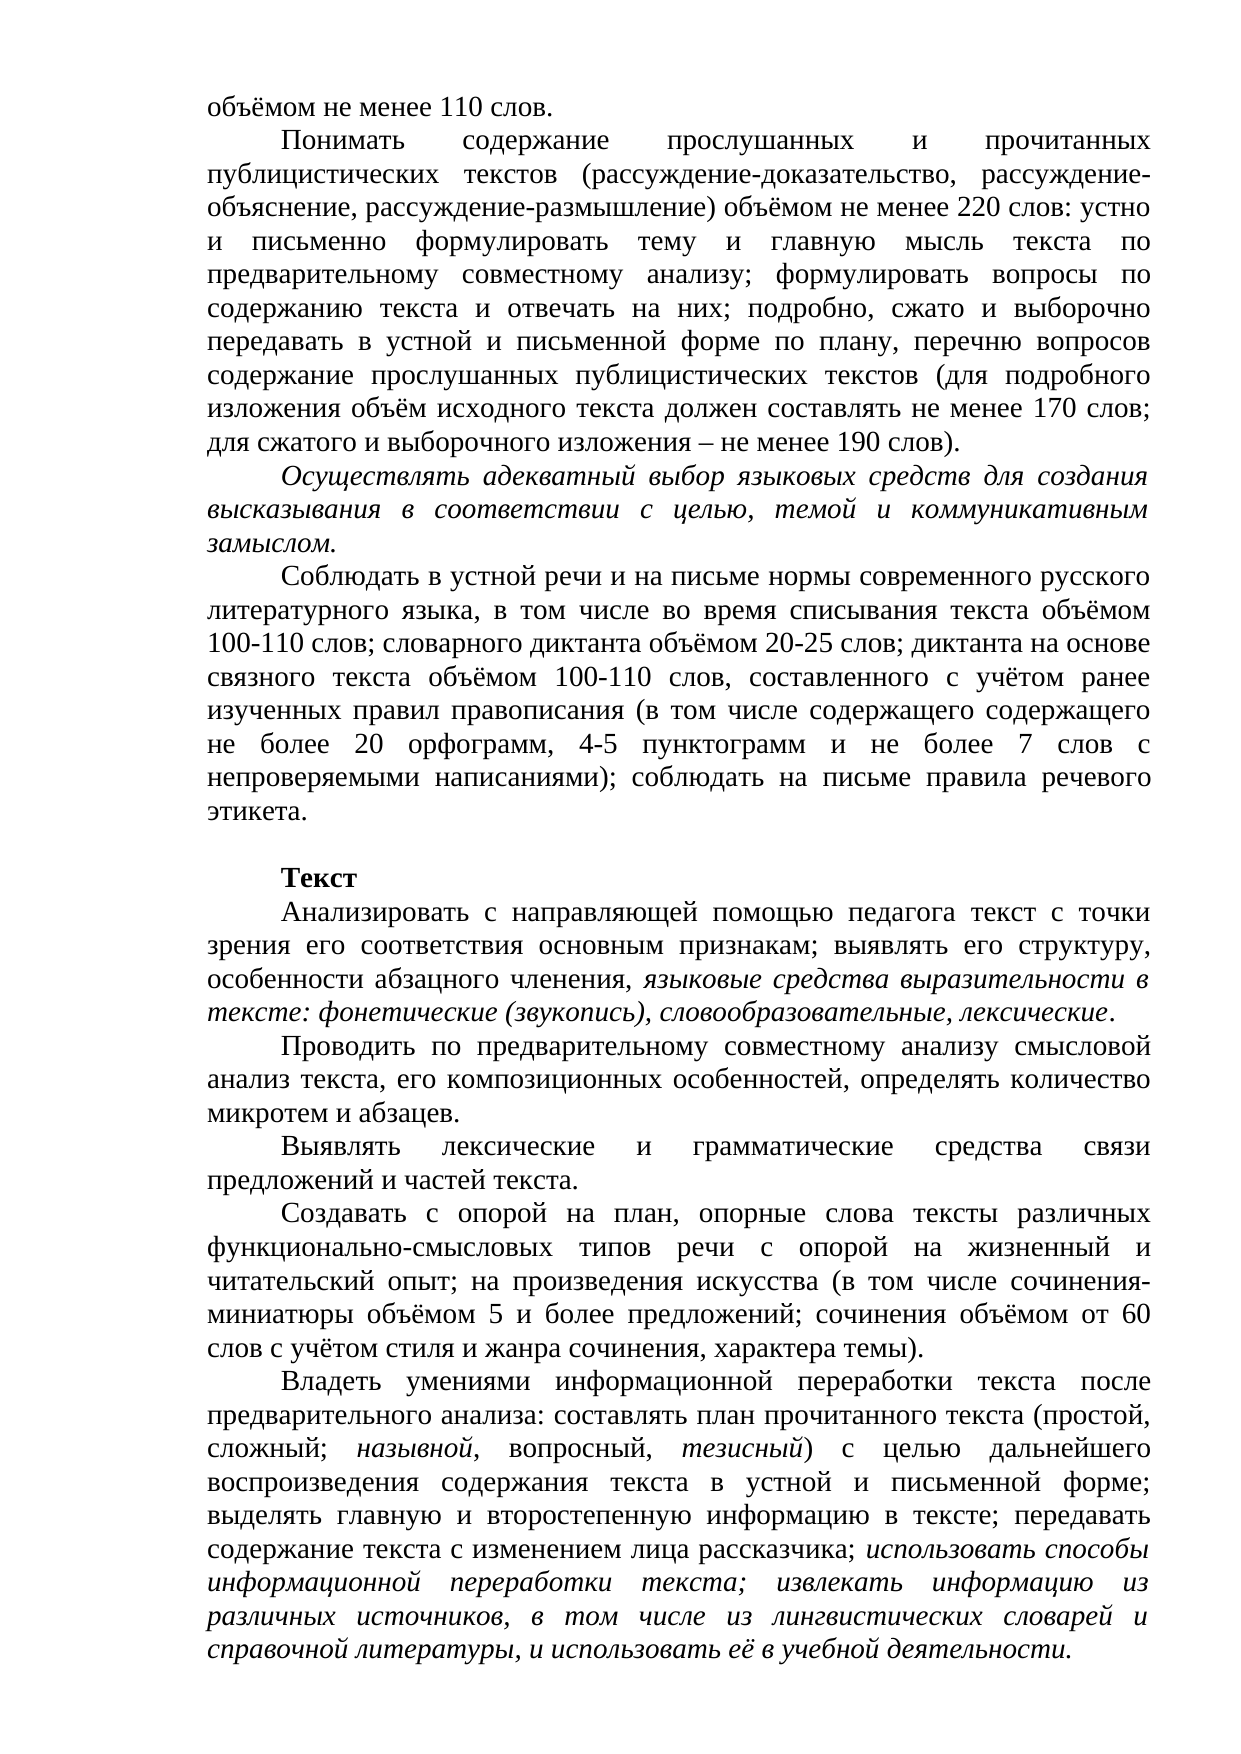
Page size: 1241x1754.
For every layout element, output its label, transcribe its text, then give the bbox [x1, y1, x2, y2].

text Проводить по предварительному совместному анализу смысловой анализ текста, его композиционных особенностей, определять количество микротем и абзацев. [207, 1028, 1152, 1128]
text Анализировать с направляющей помощью педагога текст с точки зрения его соответствия основным признакам; выявлять его структуру, особенности абзацного членения, языковые средства выразительности в тексте: фонетические (звукопись), словообразовательные, лексические. [207, 894, 1152, 1028]
text Владеть умениями информационной переработки текста после предварительного анализа: составлять план прочитанного текста (простой, сложный; назывной, вопросный, тезисный) с целью дальнейшего воспроизведения содержания текста в устной и письменной форме; выделять главную и второстепенную информацию в тексте; передавать содержание текста с изменением лица рассказчика; использовать способы информационной переработки текста; извлекать информацию из различных источников, в том числе из лингвистических словарей и справочной литературы, и использовать её в учебной деятельности. [207, 1363, 1152, 1665]
text Создавать с опорой на план, опорные слова тексты различных функционально-смысловых типов речи с опорой на жизненный и читательский опыт; на произведения искусства (в том числе сочинения-миниатюры объёмом 5 и более предложений; сочинения объёмом от 60 слов с учётом стиля и жанра сочинения, характера темы). [207, 1196, 1152, 1363]
text Соблюдать в устной речи и на письме нормы современного русского литературного языка, в том числе во время списывания текста объёмом 100-110 слов; словарного диктанта объёмом 20-25 слов; диктанта на основе связного текста объёмом 100-110 слов, составленного с учётом ранее изученных правил правописания (в том числе содержащего содержащего не более 20 орфограмм, 4-5 пунктограмм и не более 7 слов с непроверяемыми написаниями); соблюдать на письме правила речевого этикета. [207, 558, 1152, 827]
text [207, 89, 1152, 122]
text Осуществлять адекватный выбор языковых средств для создания высказывания в соответствии с целью, темой и коммуникативным замыслом. [207, 458, 1152, 558]
text Выявлять лексические и грамматические средства связи предложений и частей текста. [207, 1128, 1152, 1196]
text Текст [207, 860, 1152, 894]
text Понимать содержание прослушанных и прочитанных публицистических текстов (рассуждение-доказательство, рассуждение-объяснение, рассуждение-размышление) объёмом не менее 220 слов: устно и письменно формулировать тему и главную мысль текста по предварительному совместному анализу; формулировать вопросы по содержанию текста и отвечать на них; подробно, сжато и выборочно передавать в устной и письменной форме по плану, перечню вопросов содержание прослушанных публицистических текстов (для подробного изложения объём исходного текста должен составлять не менее 170 слов; для сжатого и выборочного изложения – не менее 190 слов). [207, 122, 1152, 458]
